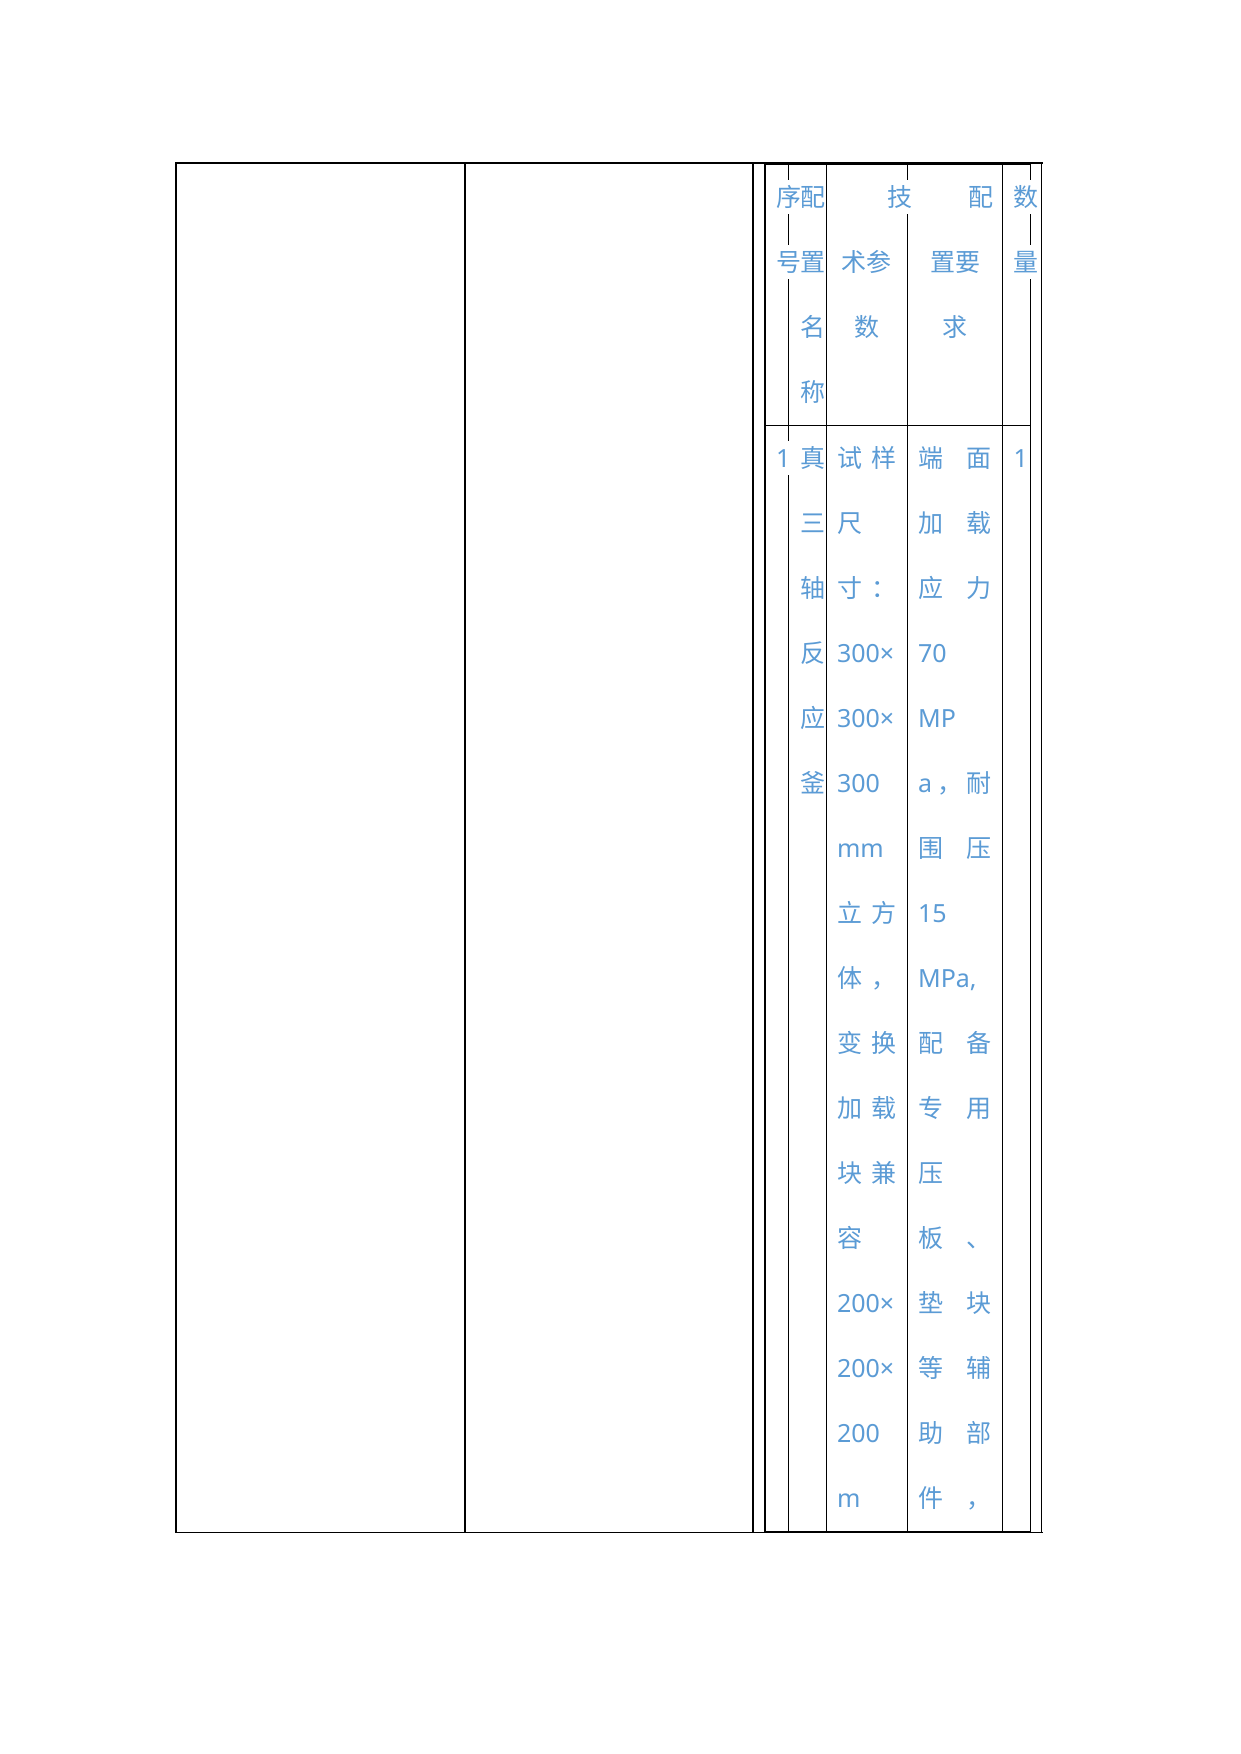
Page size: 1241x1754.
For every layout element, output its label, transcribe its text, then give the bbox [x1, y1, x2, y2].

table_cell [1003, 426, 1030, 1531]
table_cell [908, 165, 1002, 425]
table_cell 1 [177, 164, 464, 1532]
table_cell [908, 426, 1002, 1531]
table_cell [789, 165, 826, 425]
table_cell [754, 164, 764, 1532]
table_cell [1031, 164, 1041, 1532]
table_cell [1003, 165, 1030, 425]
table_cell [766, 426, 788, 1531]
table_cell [827, 426, 907, 1531]
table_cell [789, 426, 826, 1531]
table_cell [466, 164, 752, 1532]
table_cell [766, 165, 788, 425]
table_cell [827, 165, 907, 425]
